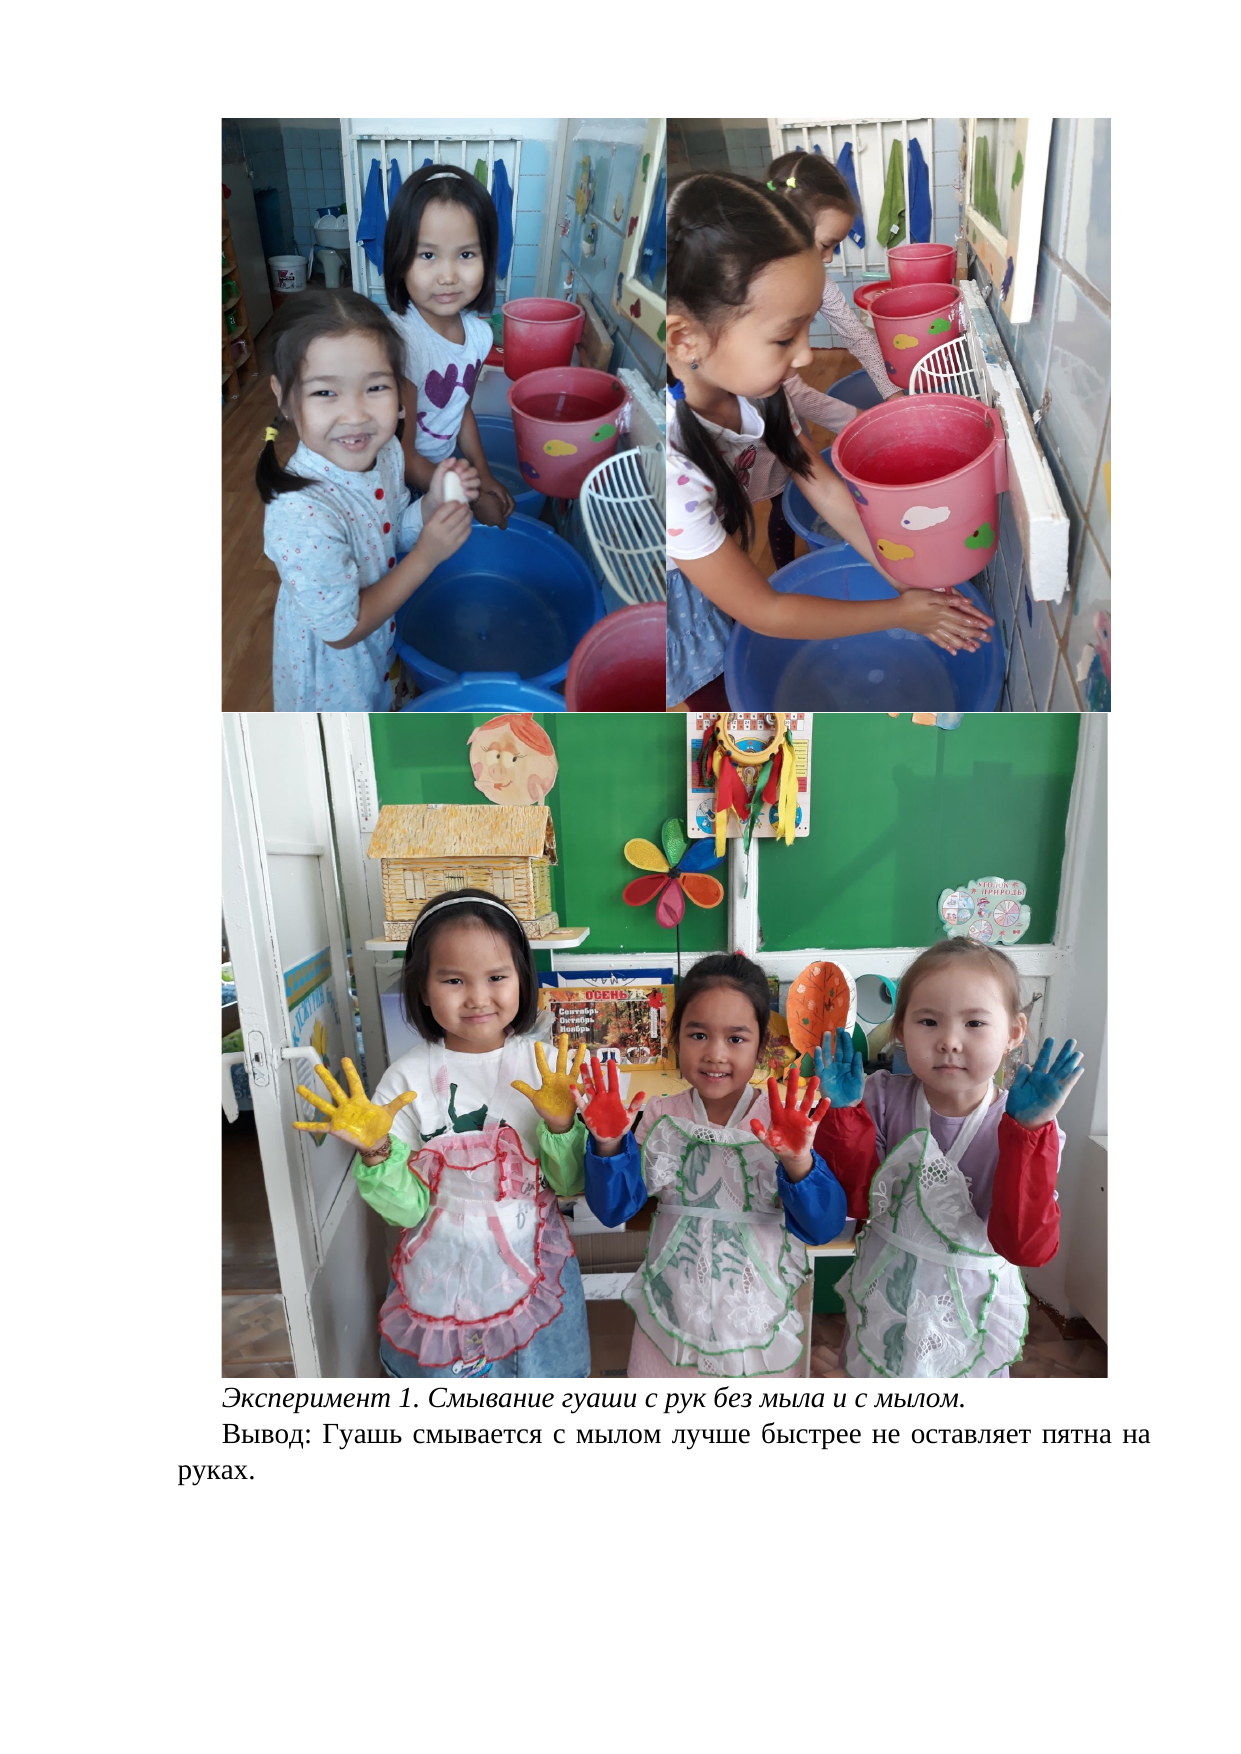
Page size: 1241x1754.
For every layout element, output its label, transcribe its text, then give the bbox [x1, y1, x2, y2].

picture [221, 118, 1111, 712]
picture [221, 713, 1108, 1378]
text Вывод: Гуашь смывается с мылом лучше быстрее не оставляет пятна на руках. [177, 1416, 1152, 1486]
text Эксперимент 1. Смывание гуаши с рук без мыла и с мылом. [177, 1380, 1152, 1414]
